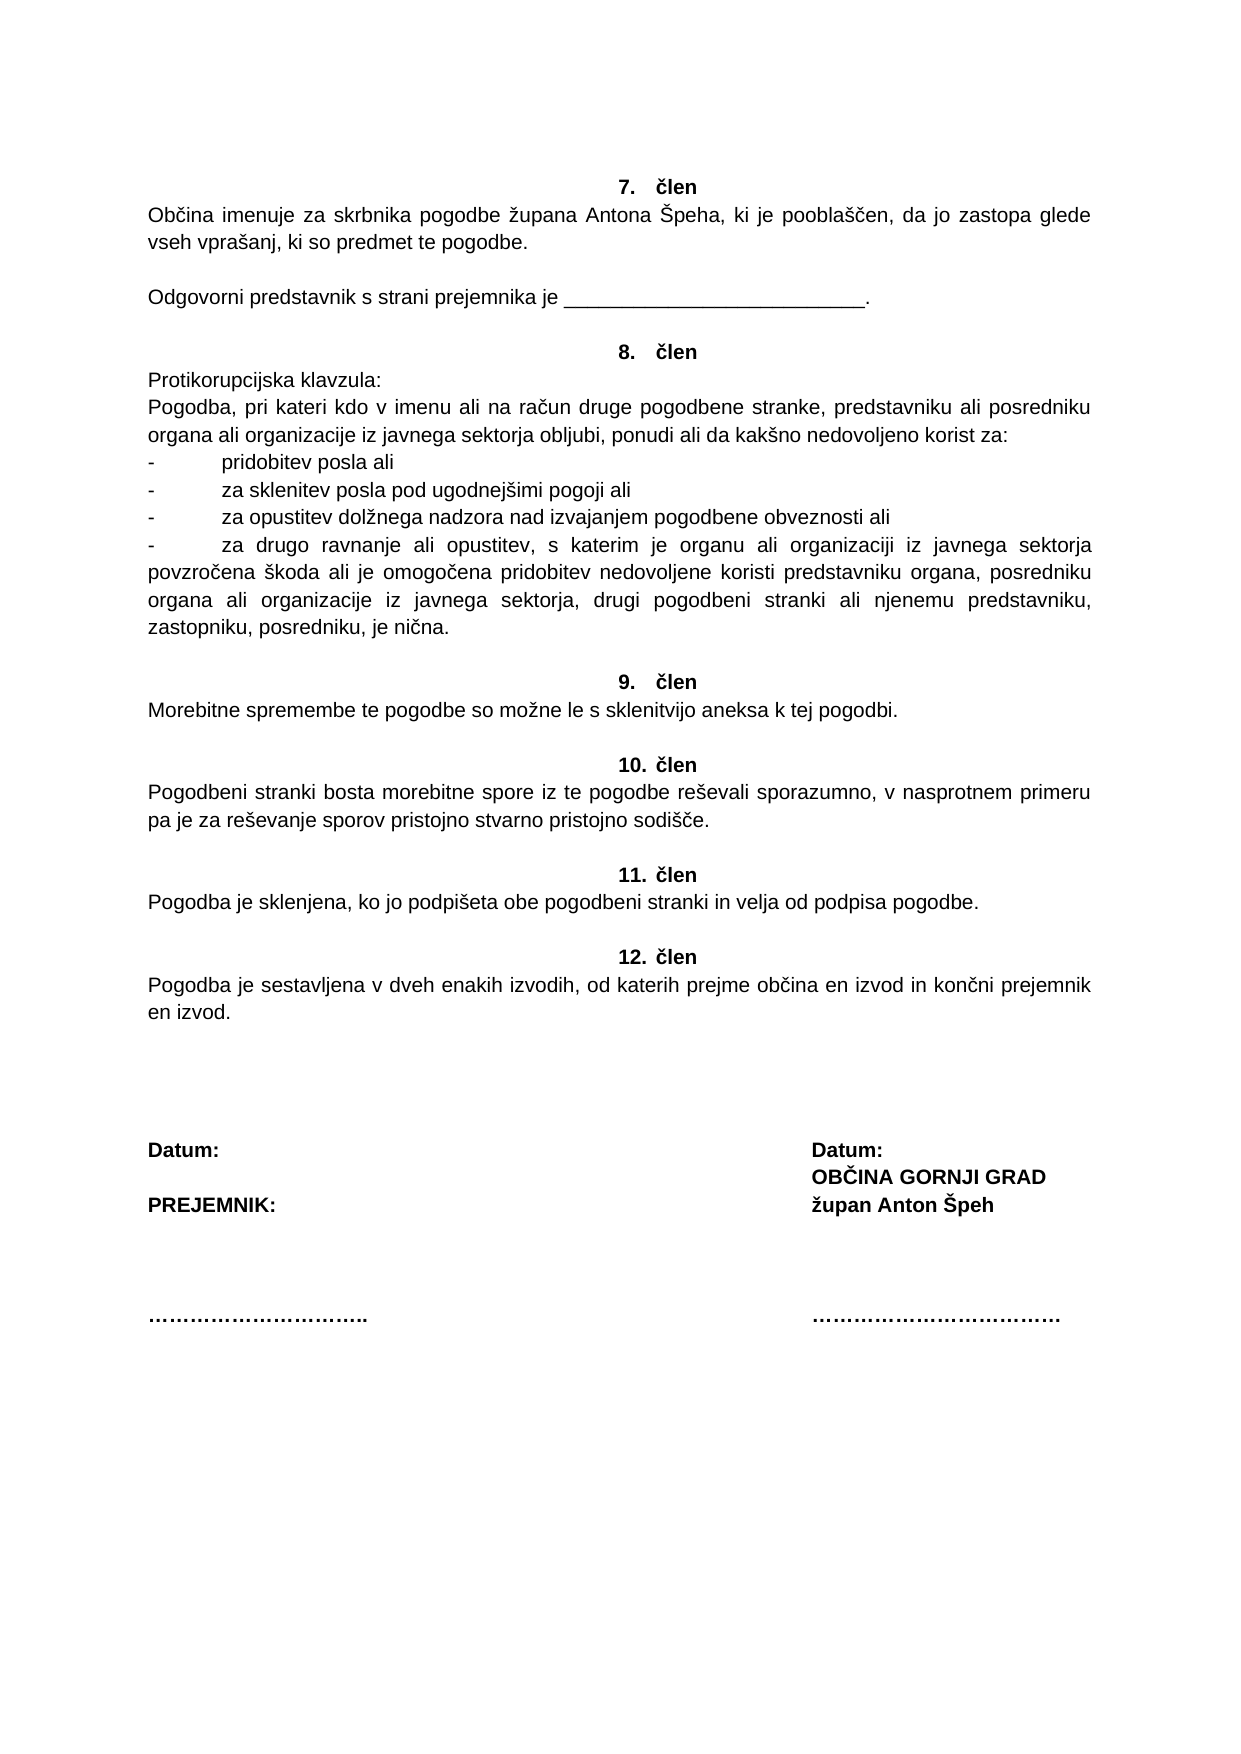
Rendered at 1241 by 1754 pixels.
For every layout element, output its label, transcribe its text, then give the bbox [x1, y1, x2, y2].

text Odgovorni predstavnik s strani prejemnika je __________________________. [148, 285, 1093, 309]
text Občina imenuje za skrbnika pogodbe župana Antona Špeha, ki je pooblaščen, da jo zastopa glede vseh vprašanj, ki so predmet te pogodbe. [148, 203, 1093, 254]
list člen [223, 945, 1093, 969]
list člen [223, 175, 1093, 199]
text Pogodba, pri kateri kdo v imenu ali na račun druge pogodbene stranke, predstavniku ali posredniku organa ali organizacije iz javnega sektorja obljubi, ponudi ali da kakšno nedovoljeno korist za: [148, 395, 1093, 447]
text - pridobitev posla ali [148, 450, 1093, 474]
text Pogodba je sestavljena v dveh enakih izvodih, od katerih prejme občina en izvod in končni prejemnik en izvod. [148, 973, 1093, 1024]
list člen [223, 340, 1093, 364]
text Pogodbeni stranki bosta morebitne spore iz te pogodbe reševali sporazumno, v nasprotnem primeru pa je za reševanje sporov pristojno stvarno pristojno sodišče. [148, 780, 1093, 832]
text OBČINA GORNJI GRAD [738, 1165, 1093, 1189]
text - za drugo ravnanje ali opustitev, s katerim je organu ali organizaciji iz javnega sektorja povzročena škoda ali je omogočena pridobitev nedovoljene koristi predstavniku organa, posredniku organa ali organizacije iz javnega sektorja, drugi pogodbeni stranki ali njenemu predstavniku, zastopniku, posredniku, je nična. [148, 533, 1093, 639]
text PREJEMNIK: župan Anton Špeh [148, 1193, 1093, 1244]
text - za sklenitev posla pod ugodnejšimi pogoji ali [148, 478, 1093, 502]
text Morebitne spremembe te pogodbe so možne le s sklenitvijo aneksa k tej pogodbi. [148, 698, 1093, 722]
list člen [223, 863, 1093, 887]
text Datum: Datum: [148, 1138, 1093, 1162]
text Protikorupcijska klavzula: [148, 368, 1093, 392]
text ………………………….. ……………………………… [148, 1303, 1093, 1327]
text - za opustitev dolžnega nadzora nad izvajanjem pogodbene obveznosti ali [148, 505, 1093, 529]
list člen [223, 753, 1093, 777]
list člen [223, 670, 1093, 694]
text Pogodba je sklenjena, ko jo podpišeta obe pogodbeni stranki in velja od podpisa pogodbe. [148, 890, 1093, 914]
